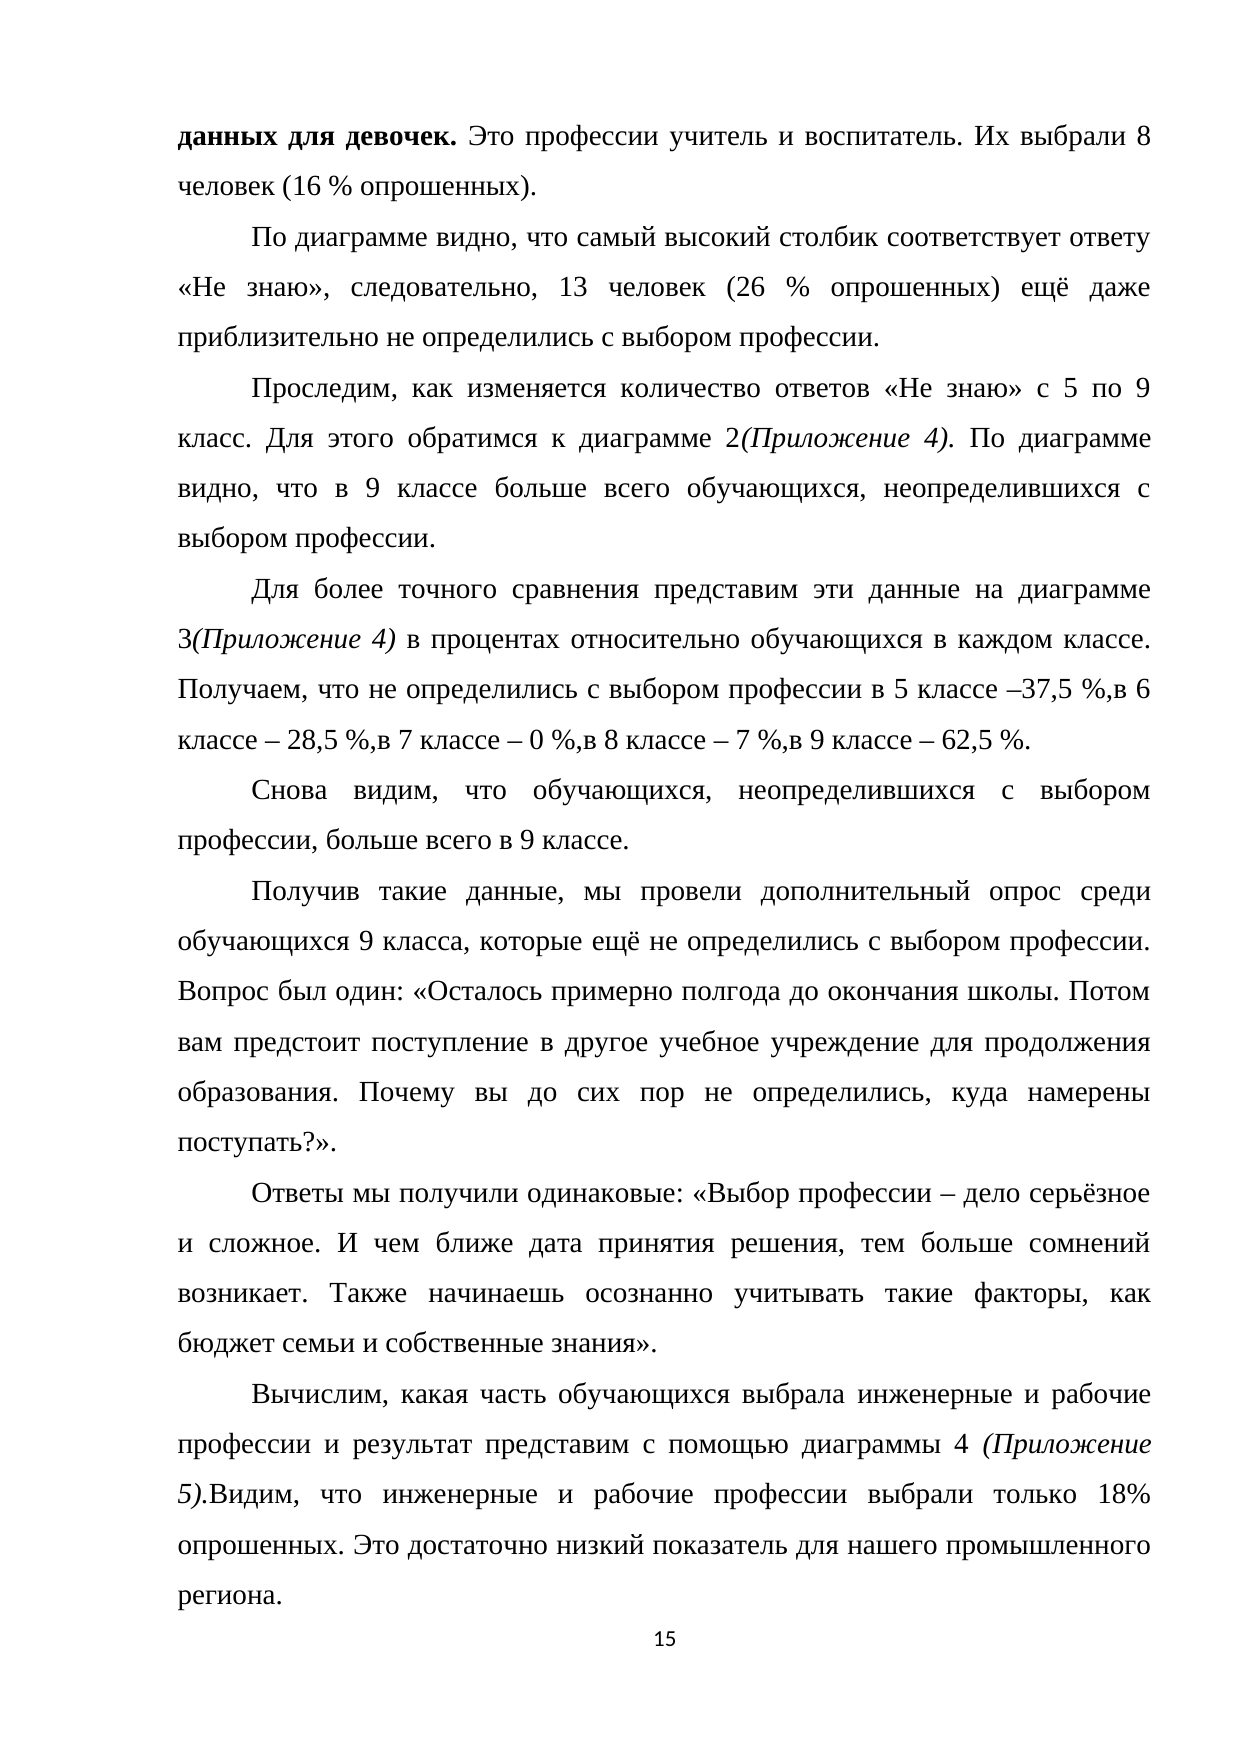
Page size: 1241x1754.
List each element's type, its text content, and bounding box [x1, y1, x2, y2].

text Вычислим, какая часть обучающихся выбрала инженерные и рабочие профессии и результат представим с помощью диаграммы 4 (Приложение 5).Видим, что инженерные и рабочие профессии выбрали только 18% опрошенных. Это достаточно низкий показатель для нашего промышленного региона. [177, 1376, 1152, 1611]
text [177, 118, 1152, 202]
text Проследим, как изменяется количество ответов «Не знаю» с 5 по 9 класс. Для этого обратимся к диаграмме 2(Приложение 4). По диаграмме видно, что в 9 классе больше всего обучающихся, неопределившихся с выбором профессии. [177, 370, 1152, 554]
text Получив такие данные, мы провели дополнительный опрос среди обучающихся 9 класса, которые ещё не определились с выбором профессии. Вопрос был один: «Осталось примерно полгода до окончания школы. Потом вам предстоит поступление в другое учебное учреждение для продолжения образования. Почему вы до сих пор не определились, куда намерены поступать?». [177, 873, 1152, 1158]
text Снова видим, что обучающихся, неопределившихся с выбором профессии, больше всего в 9 классе. [177, 772, 1152, 856]
text По диаграмме видно, что самый высокий столбик соответствует ответу «Не знаю», следовательно, 13 человек (26 % опрошенных) ещё даже приблизительно не определились с выбором профессии. [177, 219, 1152, 353]
text Ответы мы получили одинаковые: «Выбор профессии – дело серьёзное и сложное. И чем ближе дата принятия решения, тем больше сомнений возникает. Также начинаешь осознанно учитывать такие факторы, как бюджет семьи и собственные знания». [177, 1175, 1152, 1359]
text Для более точного сравнения представим эти данные на диаграмме 3(Приложение 4) в процентах относительно обучающихся в каждом классе. Получаем, что не определились с выбором профессии в 5 классе –37,5 %,в 6 классе – 28,5 %,в 7 классе – 0 %,в 8 классе – 7 %,в 9 классе – 62,5 %. [177, 571, 1152, 755]
